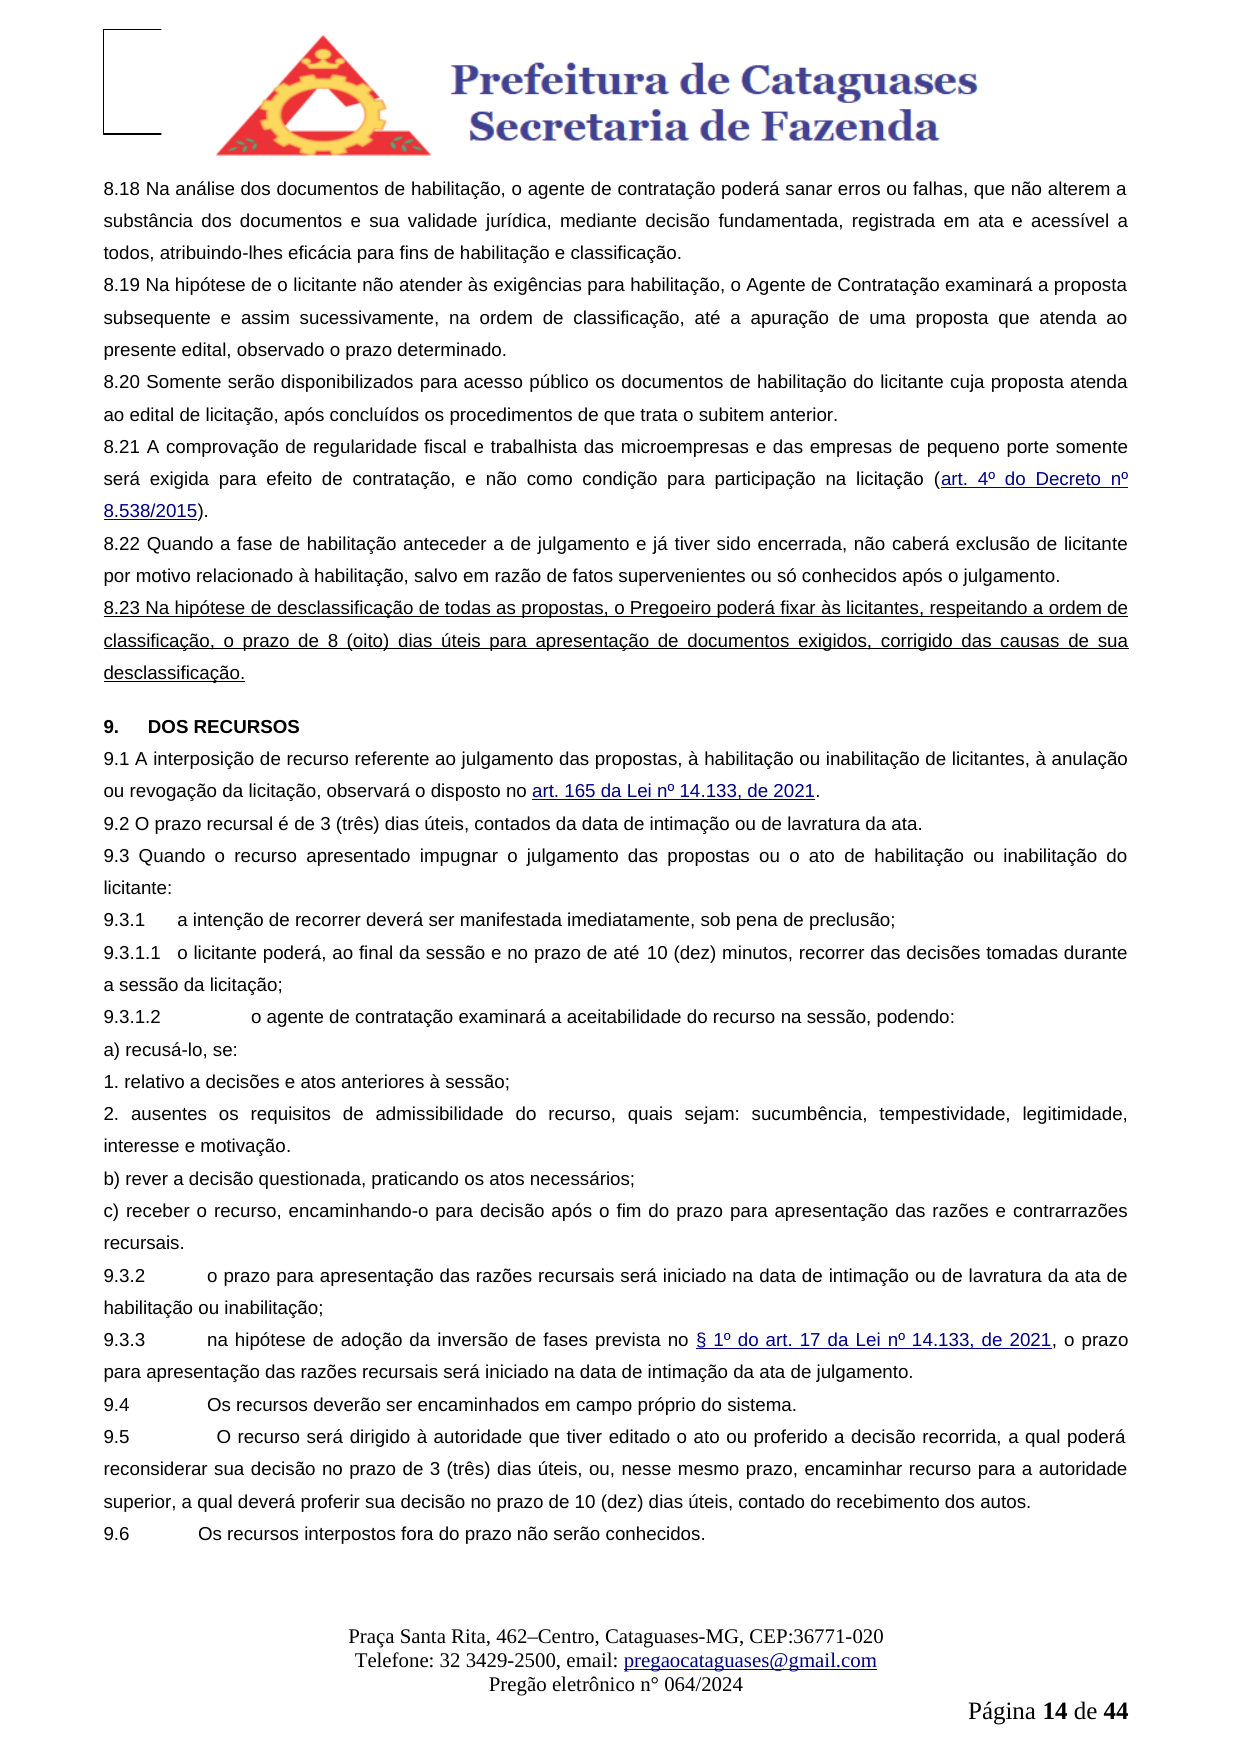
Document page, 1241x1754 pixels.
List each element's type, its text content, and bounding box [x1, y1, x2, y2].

list 8.19 Na hipótese de o licitante não atender às exigências para habilitação, o Agente de Contratação examinará a proposta subsequente e assim sucessivamente, na ordem de classificação, até a apuração de uma proposta que atenda ao presente edital, observado o prazo determinado. [103, 274, 1128, 360]
picture [161, 29, 1071, 177]
list o prazo para apresentação das razões recursais será iniciado na data de intimação ou de lavratura da ata de habilitação ou inabilitação; [103, 1264, 1128, 1318]
list Os recursos deverão ser encaminhados em campo próprio do sistema. [103, 1394, 1128, 1415]
list O recurso será dirigido à autoridade que tiver editado o ato ou proferido a decisão recorrida, a qual poderá reconsiderar sua decisão no prazo de 3 (três) dias úteis, ou, nesse mesmo prazo, encaminhar recurso para a autoridade superior, a qual deverá proferir sua decisão no prazo de 10 (dez) dias úteis, contado do recebimento dos autos. [103, 1426, 1128, 1512]
text 9.2 O prazo recursal é de 3 (três) dias úteis, contados da data de intimação ou de lavratura da ata. [103, 812, 1128, 834]
list a intenção de recorrer deverá ser manifestada imediatamente, sob pena de preclusão; [103, 909, 1128, 931]
text b) rever a decisão questionada, praticando os atos necessários; [103, 1168, 1128, 1189]
list 8.23 Na hipótese de desclassificação de todas as propostas, o Pregoeiro poderá fixar às licitantes, respeitando a ordem de classificação, o prazo de 8 (oito) dias úteis para apresentação de documentos exigidos, corrigido das causas de sua desclassificação. [103, 649, 1128, 683]
list o licitante poderá, ao final da sessão e no prazo de até 10 (dez) minutos, recorrer das decisões tomadas durante a sessão da licitação; [103, 942, 1128, 995]
text 1. relativo a decisões e atos anteriores à sessão; [103, 1071, 1128, 1092]
list 8.21 A comprovação de regularidade fiscal e trabalhista das microempresas e das empresas de pequeno porte somente será exigida para efeito de contratação, e não como condição para participação na licitação (art. 4º do Decreto nº 8.538/2015). [103, 436, 1128, 522]
list 8.22 Quando a fase de habilitação anteceder a de julgamento e já tiver sido encerrada, não caberá exclusão de licitante por motivo relacionado à habilitação, salvo em razão de fatos supervenientes ou só conhecidos após o julgamento. [103, 532, 1128, 586]
list 8.23 Na hipótese de desclassificação de todas as propostas, o Pregoeiro poderá fixar às licitantes, respeitando a ordem de classificação, o prazo de 8 (oito) dias úteis para apresentação de documentos exigidos, corrigido das causas de sua desclassificação. [103, 617, 1128, 648]
text 9.3 Quando o recurso apresentado impugnar o julgamento das propostas ou o ato de habilitação ou inabilitação do licitante: [103, 845, 1128, 898]
list DOS RECURSOS [103, 716, 1128, 737]
list 8.18 Na análise dos documentos de habilitação, o agente de contratação poderá sanar erros ou falhas, que não alterem a substância dos documentos e sua validade jurídica, mediante decisão fundamentada, registrada em ata e acessível a todos, atribuindo-lhes eﬁcácia para fins de habilitação e classificação. [103, 177, 1128, 263]
list 8.20 Somente serão disponibilizados para acesso público os documentos de habilitação do licitante cuja proposta atenda ao edital de licitação, após concluídos os procedimentos de que trata o subitem anterior. [103, 371, 1128, 425]
text 2. ausentes os requisitos de admissibilidade do recurso, quais sejam: sucumbência, tempestividade, legitimidade, interesse e motivação. [103, 1103, 1128, 1157]
text a) recusá-lo, se: [103, 1038, 1128, 1060]
list Os recursos interpostos fora do prazo não serão conhecidos. [103, 1523, 1128, 1544]
list 8.23 Na hipótese de desclassificação de todas as propostas, o Pregoeiro poderá fixar às licitantes, respeitando a ordem de classificação, o prazo de 8 (oito) dias úteis para apresentação de documentos exigidos, corrigido das causas de sua desclassificação. [103, 597, 1128, 616]
list na hipótese de adoção da inversão de fases prevista no § 1º do art. 17 da Lei nº 14.133, de 2021, o prazo para apresentação das razões recursais será iniciado na data de intimação da ata de julgamento. [103, 1329, 1128, 1383]
text 9.1 A interposição de recurso referente ao julgamento das propostas, à habilitação ou inabilitação de licitantes, à anulação ou revogação da licitação, observará o disposto no art. 165 da Lei nº 14.133, de 2021. [103, 748, 1128, 802]
text c) receber o recurso, encaminhando-o para decisão após o fim do prazo para apresentação das razões e contrarrazões recursais. [103, 1200, 1128, 1254]
list o agente de contratação examinará a aceitabilidade do recurso na sessão, podendo: [103, 1006, 1128, 1028]
